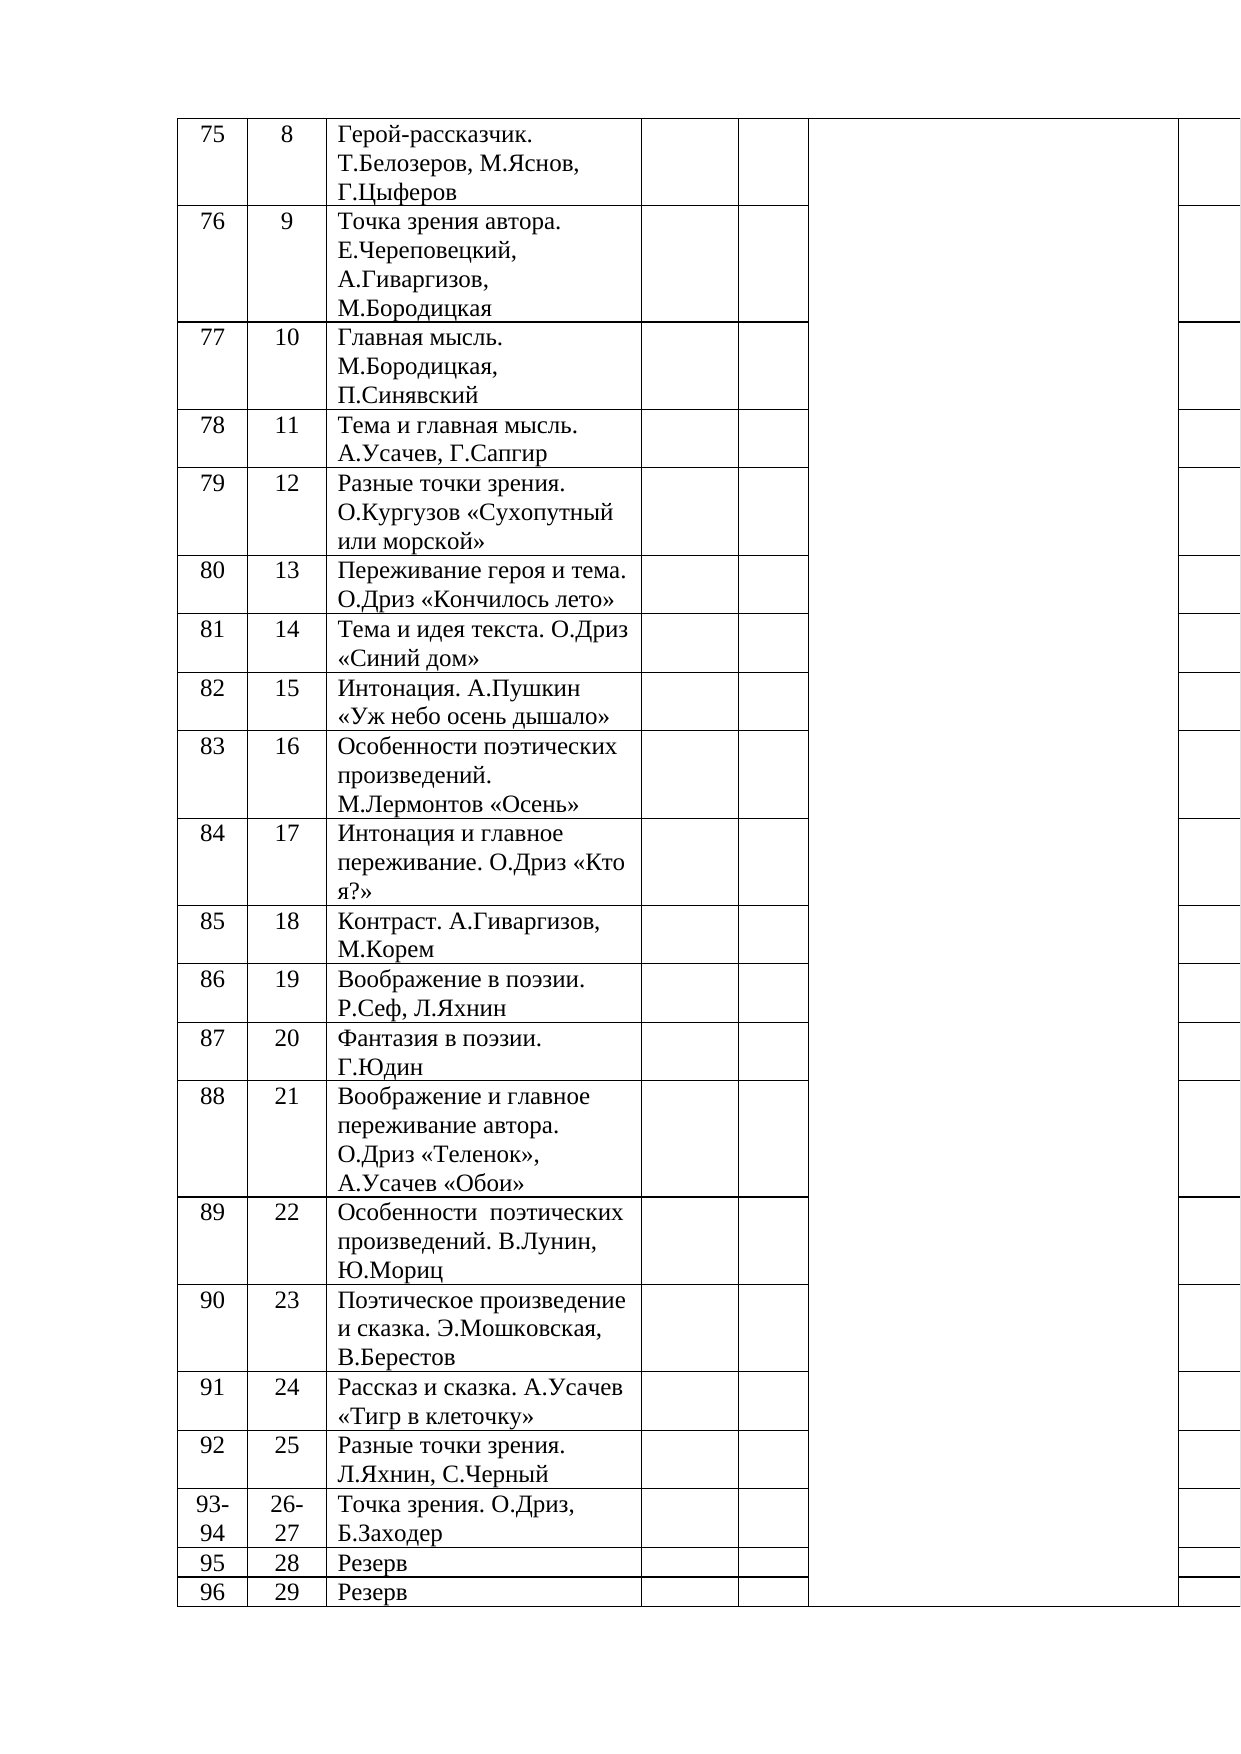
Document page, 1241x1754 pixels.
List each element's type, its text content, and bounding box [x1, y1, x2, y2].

table_cell [739, 119, 808, 205]
table_cell [642, 556, 738, 613]
table_cell [739, 468, 808, 554]
table_cell [1179, 1489, 1240, 1547]
table_cell 88 [178, 1081, 247, 1196]
table_cell [642, 468, 738, 554]
table_cell [1179, 819, 1240, 905]
table_cell Контраст. А.Гиваргизов, М.Корем [327, 906, 641, 963]
table_cell 96 [178, 1578, 247, 1606]
table_cell Точка зрения автора. Е.Череповецкий, А.Гиваргизов, М.Бородицкая [327, 206, 641, 321]
table_cell 87 [178, 1023, 247, 1080]
table_cell 78 [178, 410, 247, 467]
table_cell 17 [248, 819, 326, 905]
table_cell [1179, 119, 1240, 205]
table_cell 26-27 [248, 1489, 326, 1547]
table_cell [739, 731, 808, 817]
table_cell Главная мысль. М.Бородицкая, П.Синявский [327, 323, 641, 409]
table_cell 79 [178, 468, 247, 554]
table_cell Тема и главная мысль. А.Усачев, Г.Сапгир [327, 410, 641, 467]
table_cell [1179, 556, 1240, 613]
table_cell Особенности поэтических произведений. В.Лунин, Ю.Мориц [327, 1198, 641, 1284]
table_cell Интонация. А.Пушкин «Уж небо осень дышало» [327, 673, 641, 730]
table_cell [1179, 1431, 1240, 1488]
table_cell 18 [248, 906, 326, 963]
table_cell [739, 1198, 808, 1284]
table_cell [1179, 468, 1240, 554]
table_cell Тема и идея текста. О.Дриз «Синий дом» [327, 614, 641, 672]
table_cell Разные точки зрения. Л.Яхнин, С.Черный [327, 1431, 641, 1488]
table_cell [739, 964, 808, 1022]
table_cell 83 [178, 731, 247, 817]
table_cell [642, 323, 738, 409]
table_cell [642, 1431, 738, 1488]
table_cell [1179, 1023, 1240, 1080]
table_cell 89 [178, 1198, 247, 1284]
table_cell 22 [248, 1198, 326, 1284]
table_cell 11 [248, 410, 326, 467]
table_cell [1179, 1198, 1240, 1284]
table_cell 81 [178, 614, 247, 672]
table_cell 8 [248, 119, 326, 205]
table_cell [642, 1081, 738, 1196]
table_cell 23 [248, 1285, 326, 1371]
table_cell Разные точки зрения. О.Кургузов «Сухопутный или морской» [327, 468, 641, 554]
table_cell [739, 323, 808, 409]
table_cell 77 [178, 323, 247, 409]
table_cell Интонация и главное переживание. О.Дриз «Кто я?» [327, 819, 641, 905]
table_cell [1179, 206, 1240, 321]
table_cell 13 [248, 556, 326, 613]
table_cell 86 [178, 964, 247, 1022]
table_cell [1179, 1285, 1240, 1371]
table_cell [642, 906, 738, 963]
table_cell [739, 1023, 808, 1080]
table_cell Резерв [327, 1548, 641, 1576]
table_cell [739, 556, 808, 613]
table_cell [739, 1548, 808, 1576]
table_cell 75 [178, 119, 247, 205]
table_cell 76 [178, 206, 247, 321]
table_cell [642, 206, 738, 321]
table_cell Переживание героя и тема. О.Дриз «Кончилось лето» [327, 556, 641, 613]
table_cell [1179, 323, 1240, 409]
table_cell [1179, 1578, 1240, 1606]
table_cell [642, 673, 738, 730]
table_cell [642, 1548, 738, 1576]
table_cell [642, 819, 738, 905]
table_cell 16 [248, 731, 326, 817]
table_cell [739, 819, 808, 905]
table_cell 84 [178, 819, 247, 905]
table_cell 90 [178, 1285, 247, 1371]
table_cell Резерв [327, 1578, 641, 1606]
table_cell [1179, 1548, 1240, 1576]
table_cell [1179, 964, 1240, 1022]
table_cell 28 [248, 1548, 326, 1576]
table_cell 19 [248, 964, 326, 1022]
table_cell [642, 614, 738, 672]
table_cell [642, 964, 738, 1022]
table_cell [739, 673, 808, 730]
table_cell [739, 206, 808, 321]
table_cell [739, 906, 808, 963]
table_cell [642, 119, 738, 205]
table_cell [642, 1489, 738, 1547]
table_cell Фантазия в поэзии. Г.Юдин [327, 1023, 641, 1080]
table_cell 80 [178, 556, 247, 613]
table_cell [1179, 614, 1240, 672]
table_cell 93-94 [178, 1489, 247, 1547]
table_cell Поэтическое произведение и сказка. Э.Мошковская, В.Берестов [327, 1285, 641, 1371]
table_cell [1179, 731, 1240, 817]
table_cell 9 [248, 206, 326, 321]
table_cell [1179, 906, 1240, 963]
table_cell [642, 410, 738, 467]
table_cell 15 [248, 673, 326, 730]
table_cell 21 [248, 1081, 326, 1196]
table_cell Точка зрения. О.Дриз, Б.Заходер [327, 1489, 641, 1547]
table_cell Рассказ и сказка. А.Усачев «Тигр в клеточку» [327, 1372, 641, 1429]
table_cell Особенности поэтических произведений. М.Лермонтов «Осень» [327, 731, 641, 817]
table_cell [642, 1198, 738, 1284]
table_cell 24 [248, 1372, 326, 1429]
table_cell 25 [248, 1431, 326, 1488]
table_cell [739, 410, 808, 467]
table_cell [1179, 410, 1240, 467]
table_cell Воображение в поэзии. Р.Сеф, Л.Яхнин [327, 964, 641, 1022]
table_cell [739, 1431, 808, 1488]
table_cell 12 [248, 468, 326, 554]
table_cell [739, 1372, 808, 1429]
table_cell [739, 1081, 808, 1196]
table_cell [1179, 673, 1240, 730]
table_cell [739, 614, 808, 672]
table_cell 29 [248, 1578, 326, 1606]
table_cell [739, 1489, 808, 1547]
table_cell Герой-рассказчик. Т.Белозеров, М.Яснов, Г.Цыферов [327, 119, 641, 205]
table_cell Воображение и главное переживание автора. О.Дриз «Теленок», А.Усачев «Обои» [327, 1081, 641, 1196]
table_cell [739, 1285, 808, 1371]
table_cell 85 [178, 906, 247, 963]
table_cell 20 [248, 1023, 326, 1080]
table_cell 14 [248, 614, 326, 672]
table_cell [642, 731, 738, 817]
table_cell [1179, 1081, 1240, 1196]
table_cell 10 [248, 323, 326, 409]
table_cell 91 [178, 1372, 247, 1429]
table_cell [642, 1372, 738, 1429]
table_cell 92 [178, 1431, 247, 1488]
table_cell 95 [178, 1548, 247, 1576]
table_cell [642, 1285, 738, 1371]
table_cell [642, 1023, 738, 1080]
table_cell [739, 1578, 808, 1606]
table_cell 82 [178, 673, 247, 730]
table_cell [1179, 1372, 1240, 1429]
table_cell [642, 1578, 738, 1606]
